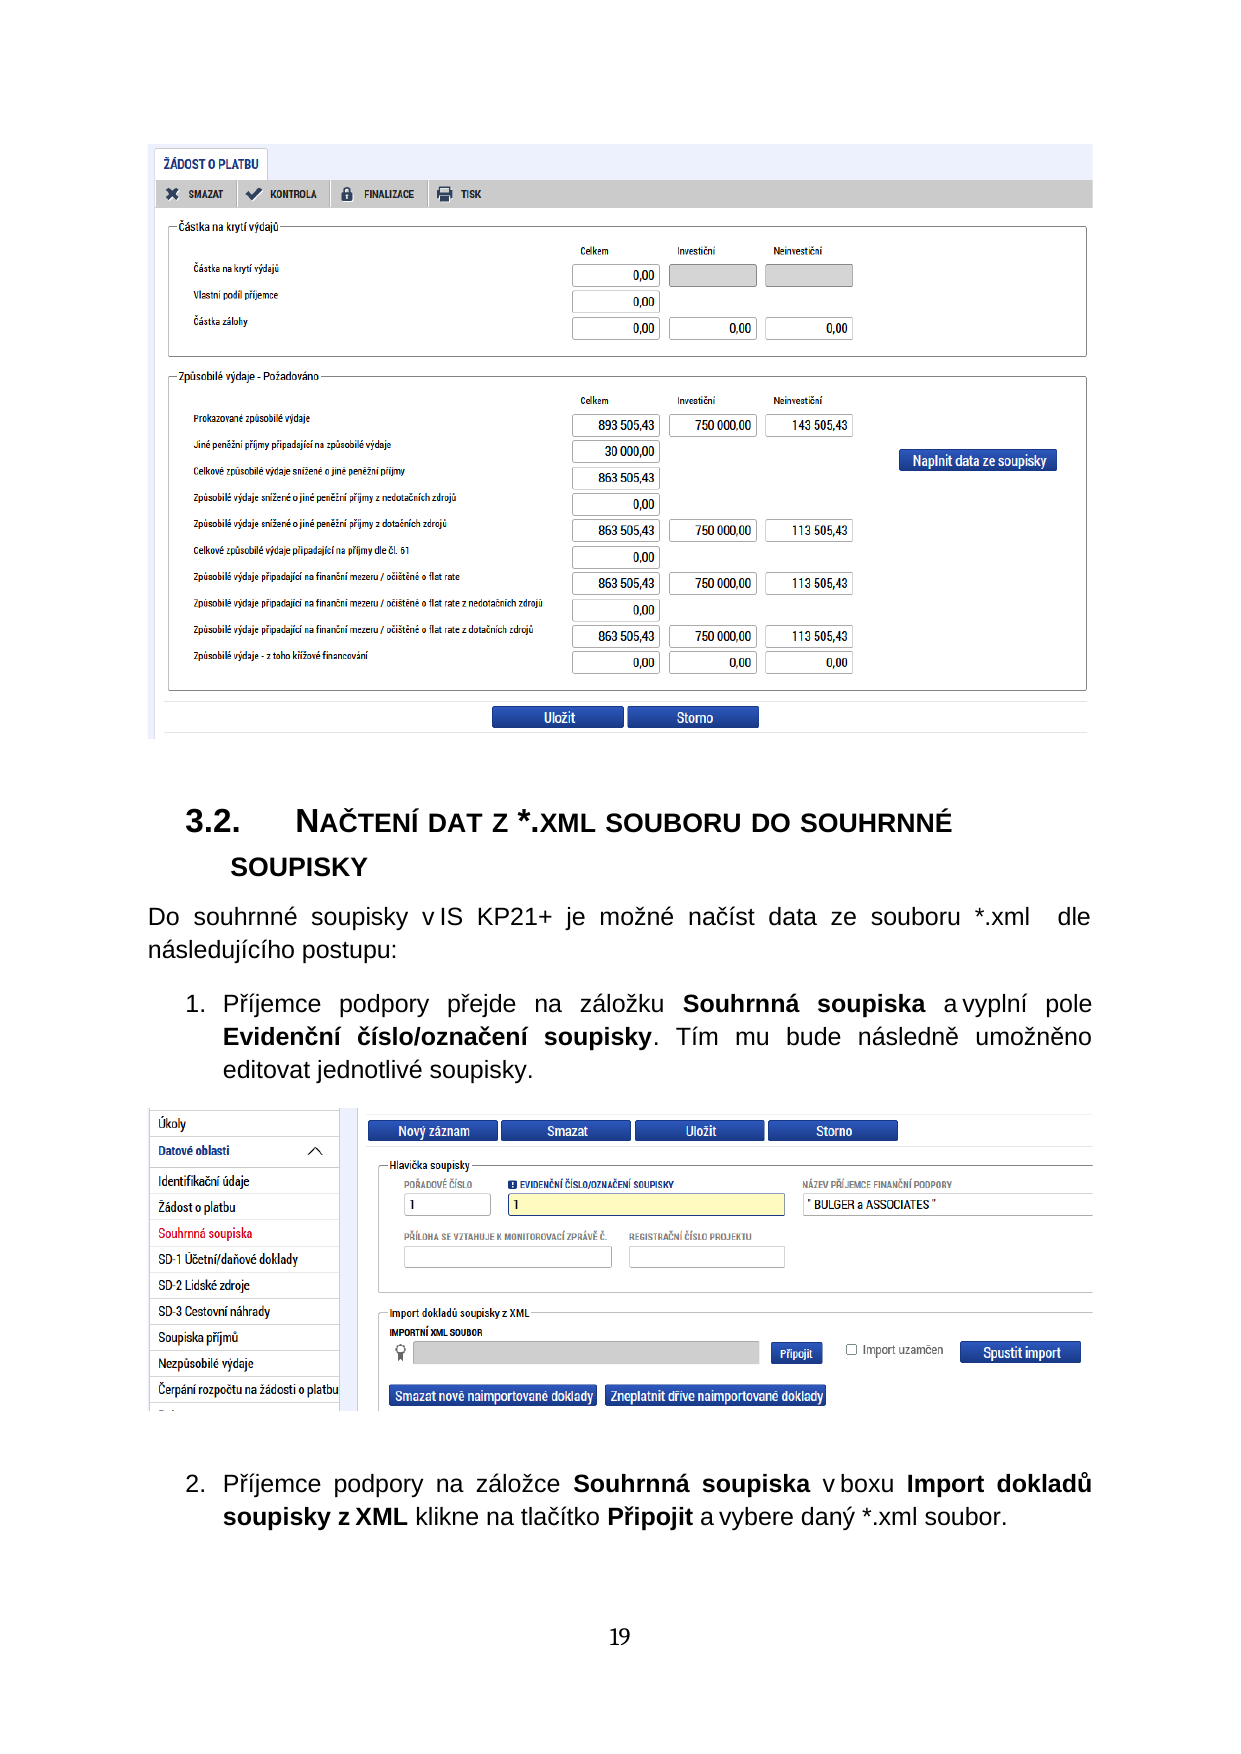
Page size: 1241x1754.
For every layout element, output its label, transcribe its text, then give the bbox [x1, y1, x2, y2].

list Příjemce podpory přejde na záložku Souhrnná soupiska a vyplní pole Evidenční číslo/označení soupisky. Tím mu bude následně umožněno editovat jednotlivé soupisky. [185, 988, 1093, 1083]
list Příjemce podpory na záložce Souhrnná soupiska v boxu Import dokladů soupisky z XML klikne na tlačítko Připojit a vybere daný *.xml soubor. [185, 1468, 1093, 1530]
picture [147, 1108, 1093, 1411]
picture [147, 144, 1093, 739]
text Do souhrnné soupisky v IS KP21+ je možné načíst data ze souboru *.xml dle následujícího postupu: [148, 902, 1093, 963]
subtitle Načtení dat z *.xml souboru do souhrnné soupisky [185, 801, 1093, 883]
